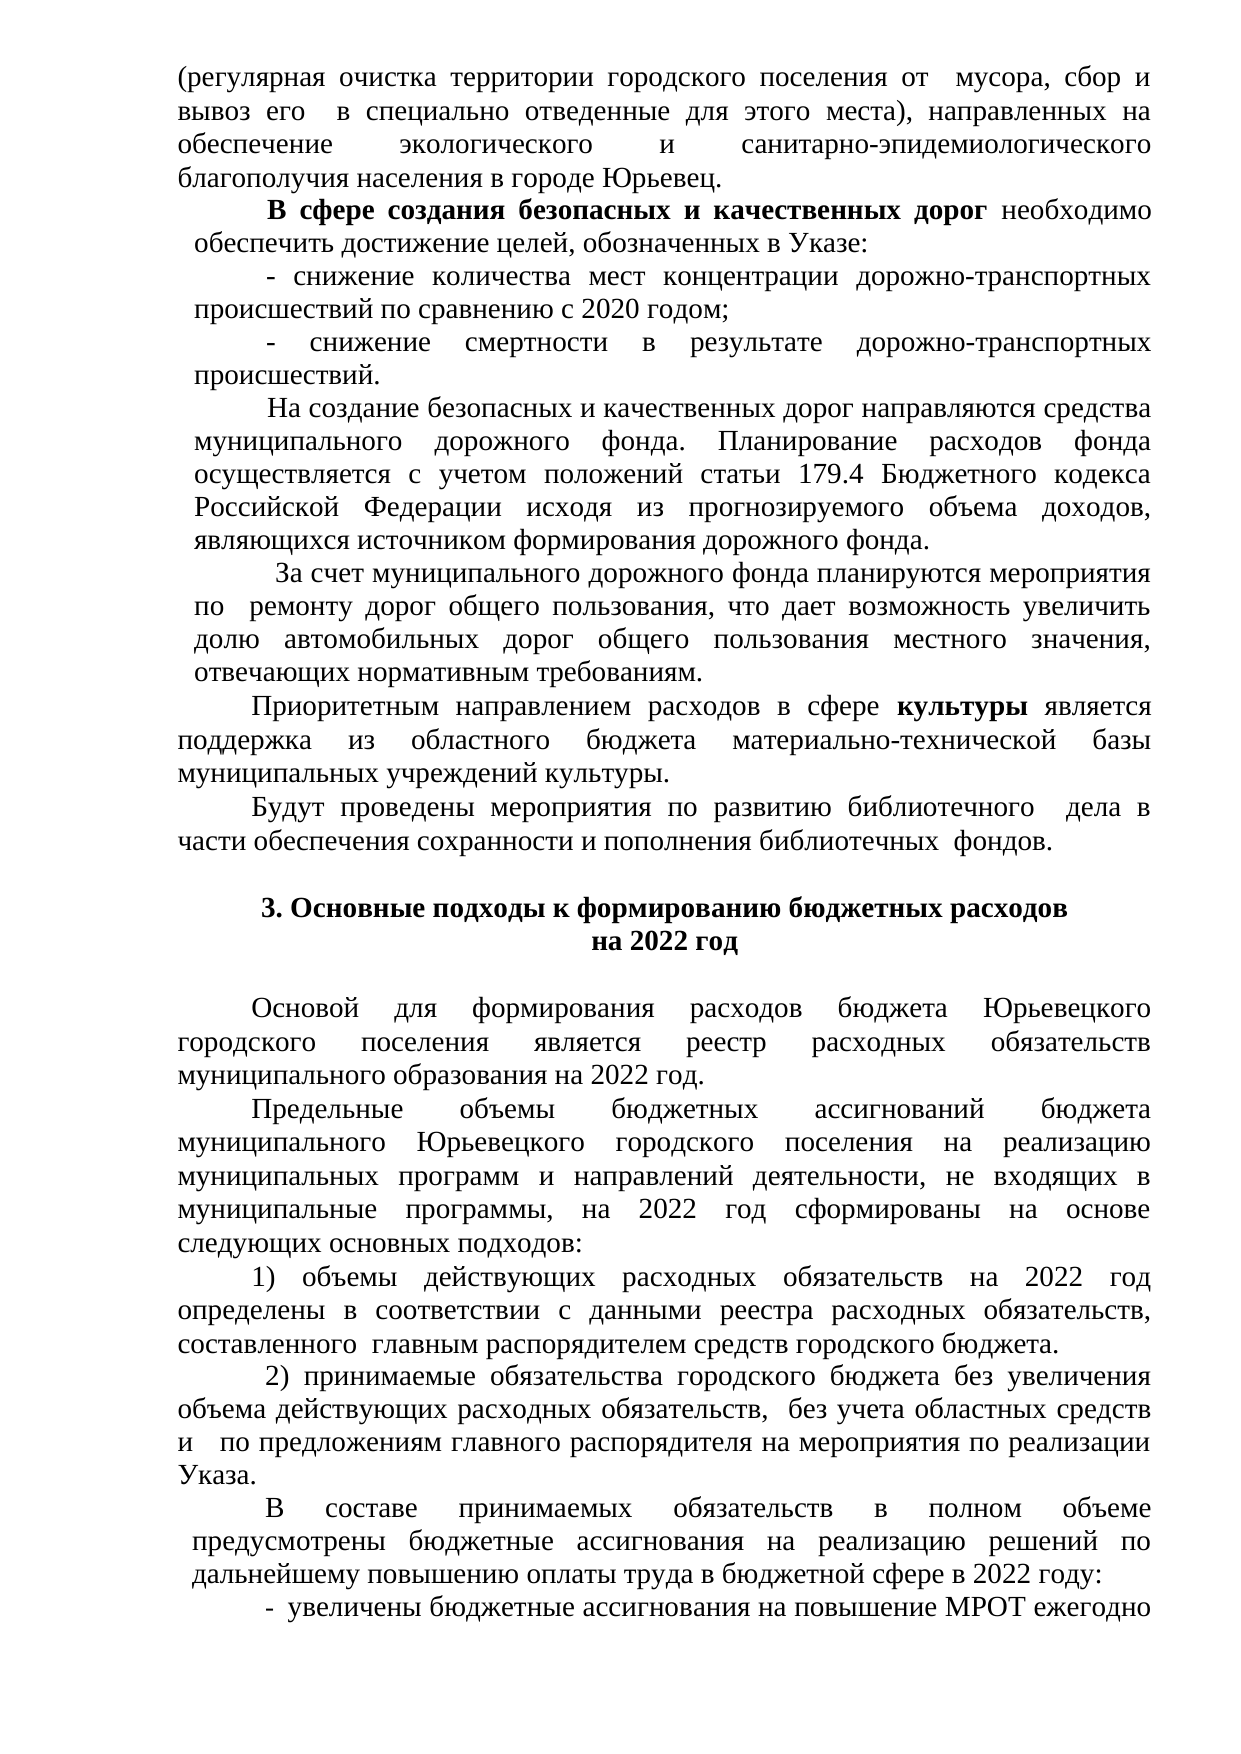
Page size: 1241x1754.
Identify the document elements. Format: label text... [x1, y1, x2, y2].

text На создание безопасных и качественных дорог направляются средства муниципального дорожного фонда. Планирование расходов фонда осуществляется с учетом положений статьи 179.4 Бюджетного кодекса Российской Федерации исходя из прогнозируемого объема доходов, являющихся источником формирования дорожного фонда. [194, 391, 1152, 556]
text на 2022 год [177, 923, 1152, 957]
text Приоритетным направлением расходов в сфере культуры является поддержка из областного бюджета материально-технической базы муниципальных учреждений культуры. [177, 688, 1152, 789]
text В сфере создания безопасных и качественных дорог необходимо обеспечить достижение целей, обозначенных в Указе: [194, 193, 1152, 259]
text За счет муниципального дорожного фонда планируются мероприятия по ремонту дорог общего пользования, что дает возможность увеличить долю автомобильных дорог общего пользования местного значения, отвечающих нормативным требованиям. [194, 556, 1152, 688]
text - снижение смертности в результате дорожно-транспортных происшествий. [194, 325, 1152, 391]
text Предельные объемы бюджетных ассигнований бюджета муниципального Юрьевецкого городского поселения на реализацию муниципальных программ и направлений деятельности, не входящих в муниципальные программы, на 2022 год сформированы на основе следующих основных подходов: [177, 1091, 1152, 1259]
text В составе принимаемых обязательств в полном объеме предусмотрены бюджетные ассигнования на реализацию решений по дальнейшему повышению оплаты труда в бюджетной сфере в 2022 году: [192, 1491, 1152, 1591]
text 1) объемы действующих расходных обязательств на 2022 год определены в соответствии с данными реестра расходных обязательств, составленного главным распорядителем средств городского бюджета. [177, 1259, 1152, 1359]
text Будут проведены мероприятия по развитию библиотечного дела в части обеспечения сохранности и пополнения библиотечных фондов. [177, 789, 1152, 856]
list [192, 1591, 1152, 1623]
text 2) принимаемые обязательства городского бюджета без увеличения объема действующих расходных обязательств, без учета областных средств и по предложениям главного распорядителя на мероприятия по реализации Указа. [177, 1359, 1152, 1491]
text - снижение количества мест концентрации дорожно-транспортных происшествий по сравнению с 2020 годом; [194, 259, 1152, 325]
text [177, 59, 1152, 193]
text 3. Основные подходы к формированию бюджетных расходов [177, 890, 1152, 923]
text Основой для формирования расходов бюджета Юрьевецкого городского поселения является реестр расходных обязательств муниципального образования на 2022 год. [177, 990, 1152, 1091]
